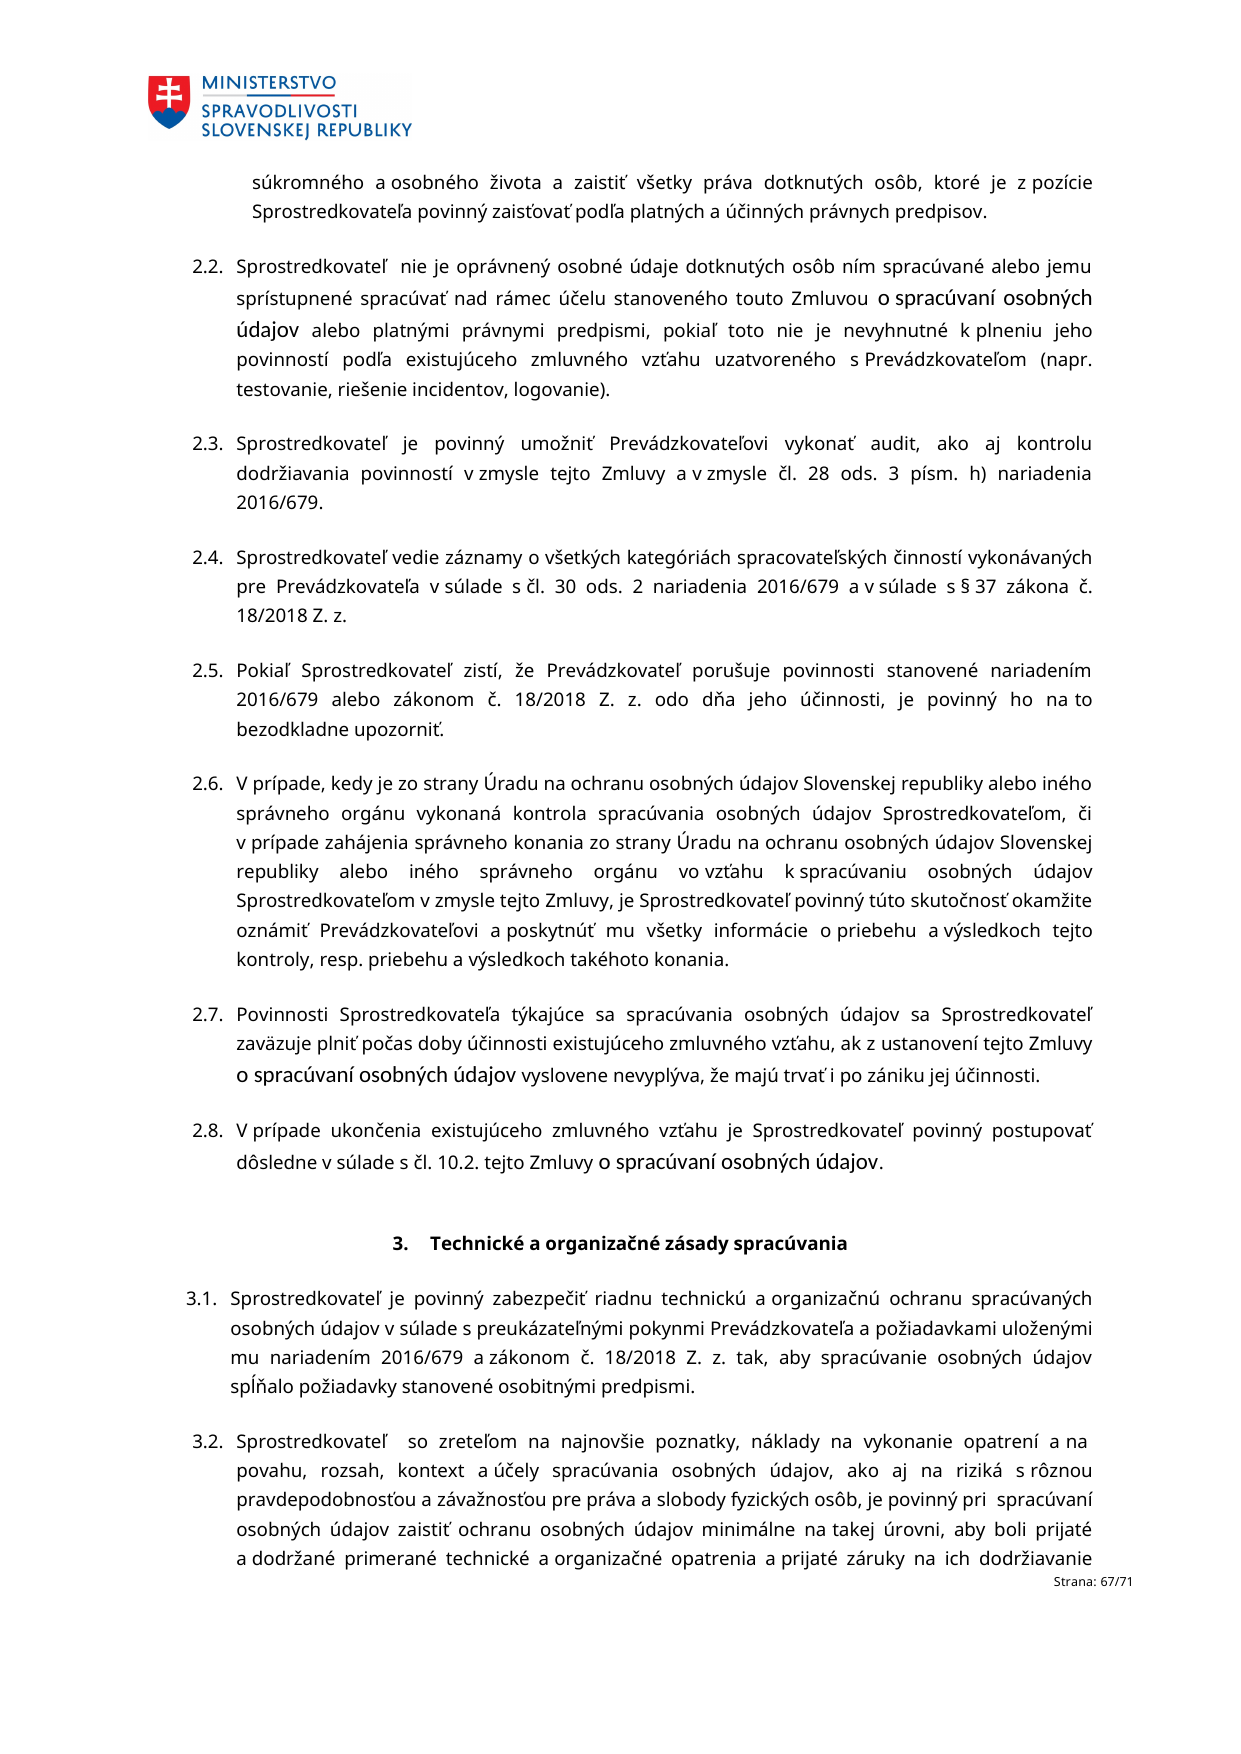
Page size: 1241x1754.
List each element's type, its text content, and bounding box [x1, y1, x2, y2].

list Povinnosti Sprostredkovateľa týkajúce sa spracúvania osobných údajov sa Sprostredkovateľ zaväzuje plniť počas doby účinnosti existujúceho zmluvného vzťahu, ak z ustanovení tejto Zmluvy o spracúvaní osobných údajov vyslovene nevyplýva, že majú trvať i po zániku jej účinnosti. [192, 1001, 1093, 1088]
list V prípade ukončenia existujúceho zmluvného vzťahu je Sprostredkovateľ povinný postupovať dôsledne v súlade s čl. 10.2. tejto Zmluvy o spracúvaní osobných údajov. [192, 1118, 1093, 1176]
list V prípade, kedy je zo strany Úradu na ochranu osobných údajov Slovenskej republiky alebo iného správneho orgánu vykonaná kontrola spracúvania osobných údajov Sprostredkovateľom, či v prípade zahájenia správneho konania zo strany Úradu na ochranu osobných údajov Slovenskej republiky alebo iného správneho orgánu vo vzťahu k spracúvaniu osobných údajov Sprostredkovateľom v zmysle tejto Zmluvy, je Sprostredkovateľ povinný túto skutočnosť okamžite oznámiť Prevádzkovateľovi a poskytnúť mu všetky informácie o priebehu a výsledkoch tejto kontroly, resp. priebehu a výsledkoch takéhoto konania. [192, 771, 1093, 972]
list Pokiaľ Sprostredkovateľ zistí, že Prevádzkovateľ porušuje povinnosti stanovené nariadením 2016/679 alebo zákonom č. 18/2018 Z. z. odo dňa jeho účinnosti, je povinný ho na to bezodkladne upozorniť. [192, 657, 1093, 741]
list Sprostredkovateľ nie je oprávnený osobné údaje dotknutých osôb ním spracúvané alebo jemu sprístupnené spracúvať nad rámec účelu stanoveného touto Zmluvou o spracúvaní osobných údajov alebo platnými právnymi predpismi, pokiaľ toto nie je nevyhnutné k plneniu jeho povinností podľa existujúceho zmluvného vzťahu uzatvoreného s Prevádzkovateľom (napr. testovanie, riešenie incidentov, logovanie). [192, 253, 1093, 401]
list Sprostredkovateľ vedie záznamy o všetkých kategóriách spracovateľských činností vykonávaných pre Prevádzkovateľa v súlade s čl. 30 ods. 2 nariadenia 2016/679 a v súlade s § 37 zákona č. 18/2018 Z. z. [192, 544, 1093, 628]
list Technické a organizačné zásady spracúvania [148, 1231, 1093, 1256]
picture [147, 73, 413, 141]
list Sprostredkovateľ je povinný umožniť Prevádzkovateľovi vykonať audit, ako aj kontrolu dodržiavania povinností v zmysle tejto Zmluvy a v zmysle čl. 28 ods. 3 písm. h) nariadenia 2016/679. [192, 431, 1093, 515]
list Sprostredkovateľ je povinný zabezpečiť riadnu technickú a organizačnú ochranu spracúvaných osobných údajov v súlade s preukázateľnými pokynmi Prevádzkovateľa a požiadavkami uloženými mu nariadením 2016/679 a zákonom č. 18/2018 Z. z. tak, aby spracúvanie osobných údajov spĺňalo požiadavky stanovené osobitnými predpismi. [186, 1286, 1093, 1399]
